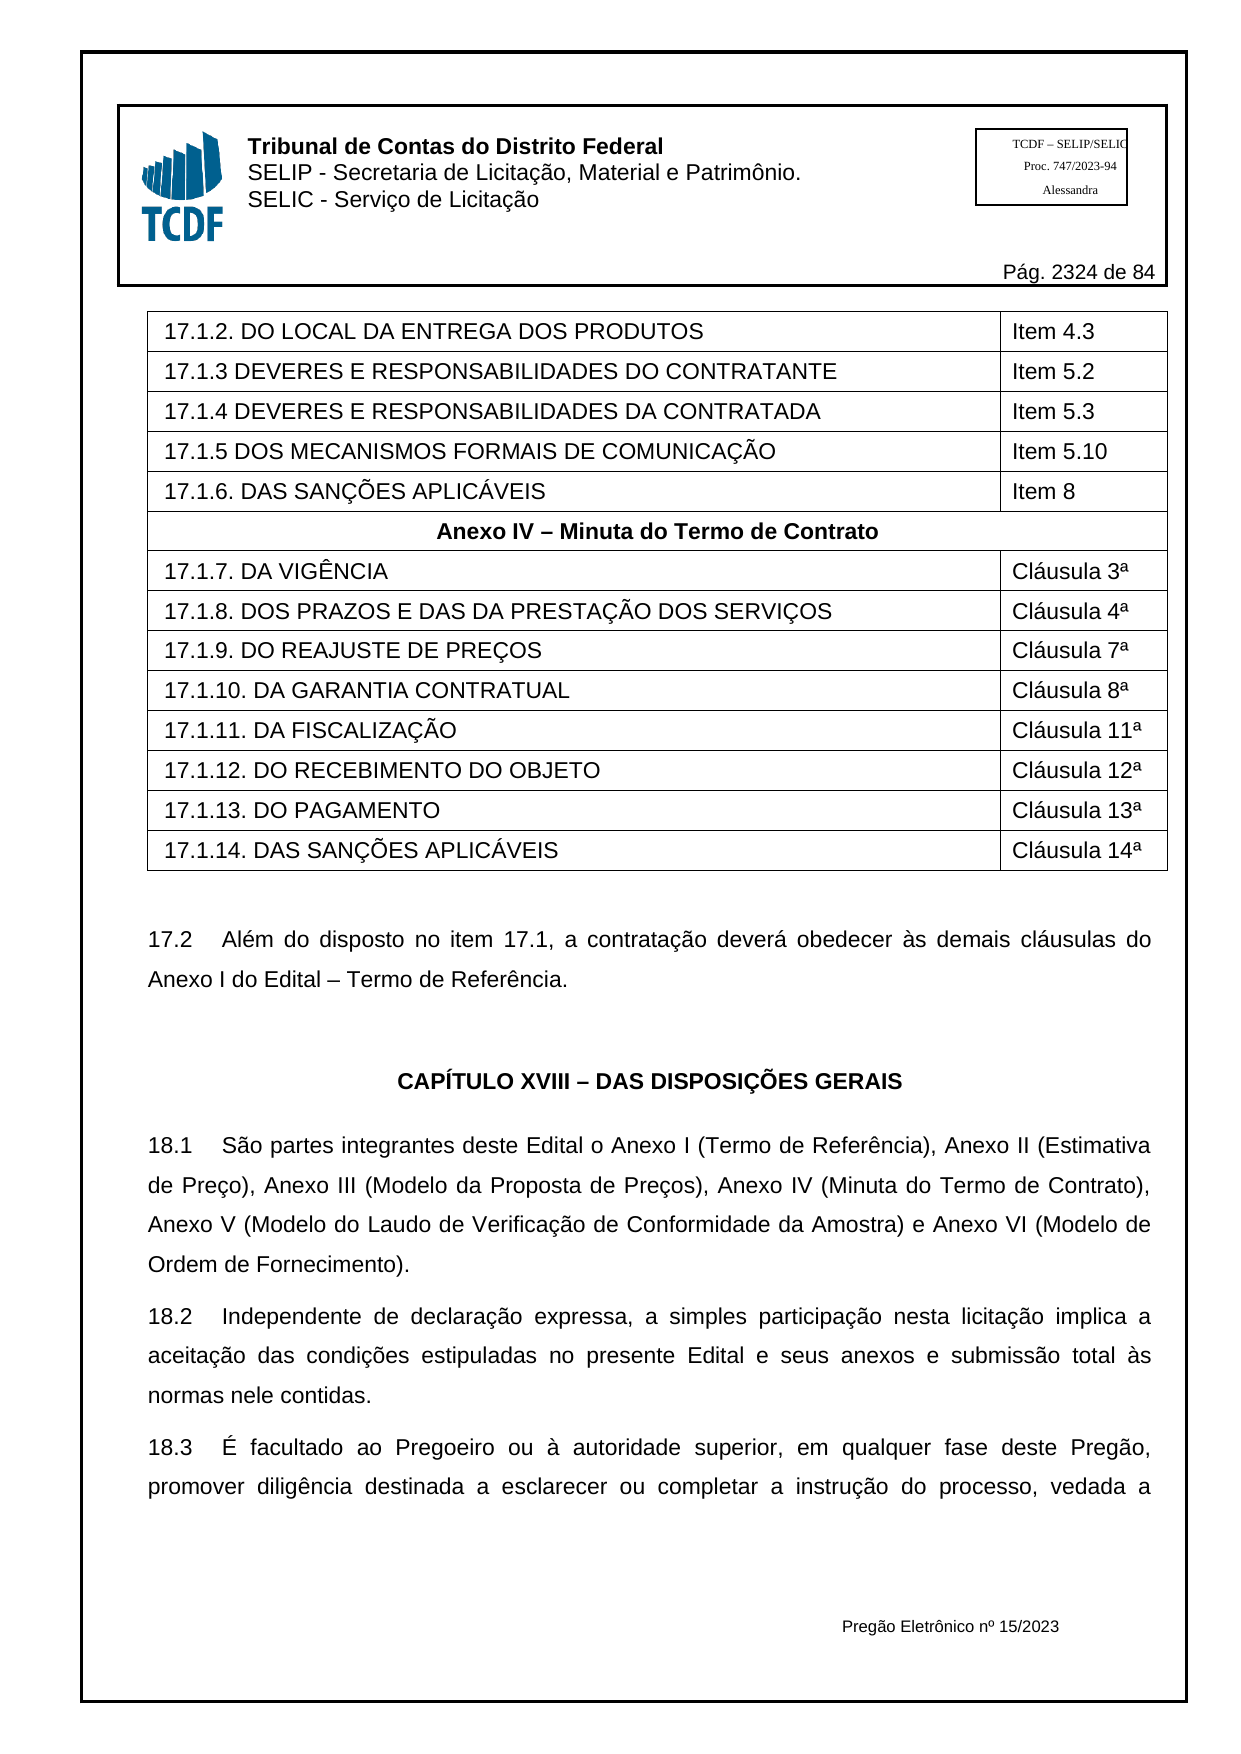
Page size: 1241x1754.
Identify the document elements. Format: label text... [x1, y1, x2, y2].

table_cell Cláusula 4ª [1001, 591, 1167, 630]
table_cell 17.1.4 DEVERES E RESPONSABILIDADES DA CONTRATADA [148, 392, 1000, 431]
table_cell 17.1.8. DOS PRAZOS E DAS DA PRESTAÇÃO DOS SERVIÇOS [148, 591, 1000, 630]
table_cell 17.1.6. DAS SANÇÕES APLICÁVEIS [148, 472, 1000, 511]
table_cell 17.1.2. DO LOCAL DA ENTREGA DOS PRODUTOS [148, 312, 1000, 351]
table_cell 17.1.14. DAS SANÇÕES APLICÁVEIS [148, 831, 1000, 869]
text 17.2 Além do disposto no item 17.1, a contratação deverá obedecer às demais cláusulas do Anexo I do Edital – Termo de Referência. [148, 926, 1152, 992]
table_cell 17.1.11. DA FISCALIZAÇÃO [148, 711, 1000, 750]
table_cell Item 5.3 [1001, 392, 1167, 431]
table_cell Cláusula 12ª [1001, 751, 1167, 790]
table_cell Cláusula 14ª [1001, 831, 1167, 869]
table_cell Item 5.2 [1001, 352, 1167, 391]
text 18.2 Independente de declaração expressa, a simples participação nesta licitação implica a aceitação das condições estipuladas no presente Edital e seus anexos e submissão total às normas nele contidas. [148, 1303, 1152, 1408]
table_cell 17.1.13. DO PAGAMENTO [148, 791, 1000, 830]
table_cell Cláusula 13ª [1001, 791, 1167, 830]
table_cell Cláusula 7ª [1001, 631, 1167, 670]
table_cell Cláusula 3ª [1001, 551, 1167, 590]
table_cell 17.1.10. DA GARANTIA CONTRATUAL [148, 671, 1000, 710]
table_cell 17.1.9. DO REAJUSTE DE PREÇOS [148, 631, 1000, 670]
table_cell Item 5.10 [1001, 432, 1167, 471]
picture [127, 129, 237, 244]
table_cell Item 8 [1001, 472, 1167, 511]
table_cell 17.1.5 DOS MECANISMOS FORMAIS DE COMUNICAÇÃO [148, 432, 1000, 471]
table_cell Cláusula 8ª [1001, 671, 1167, 710]
table_cell Anexo IV – Minuta do Termo de Contrato [148, 512, 1167, 550]
table_cell Item 4.3 [1001, 312, 1167, 351]
table_cell Cláusula 11ª [1001, 711, 1167, 750]
table_cell 17.1.12. DO RECEBIMENTO DO OBJETO [148, 751, 1000, 790]
text 18.1 São partes integrantes deste Edital o Anexo I (Termo de Referência), Anexo II (Estimativa de Preço), Anexo III (Modelo da Proposta de Preços), Anexo IV (Minuta do Termo de Contrato), Anexo V (Modelo do Laudo de Verificação de Conformidade da Amostra) e Anexo VI (Modelo de Ordem de Fornecimento). [148, 1132, 1152, 1277]
subtitle CAPÍTULO XVIII – DAS DISPOSIÇÕES GERAIS [148, 1068, 1152, 1094]
table_cell 17.1.3 DEVERES E RESPONSABILIDADES DO CONTRATANTE [148, 352, 1000, 391]
table_cell 17.1.7. DA VIGÊNCIA [148, 551, 1000, 590]
